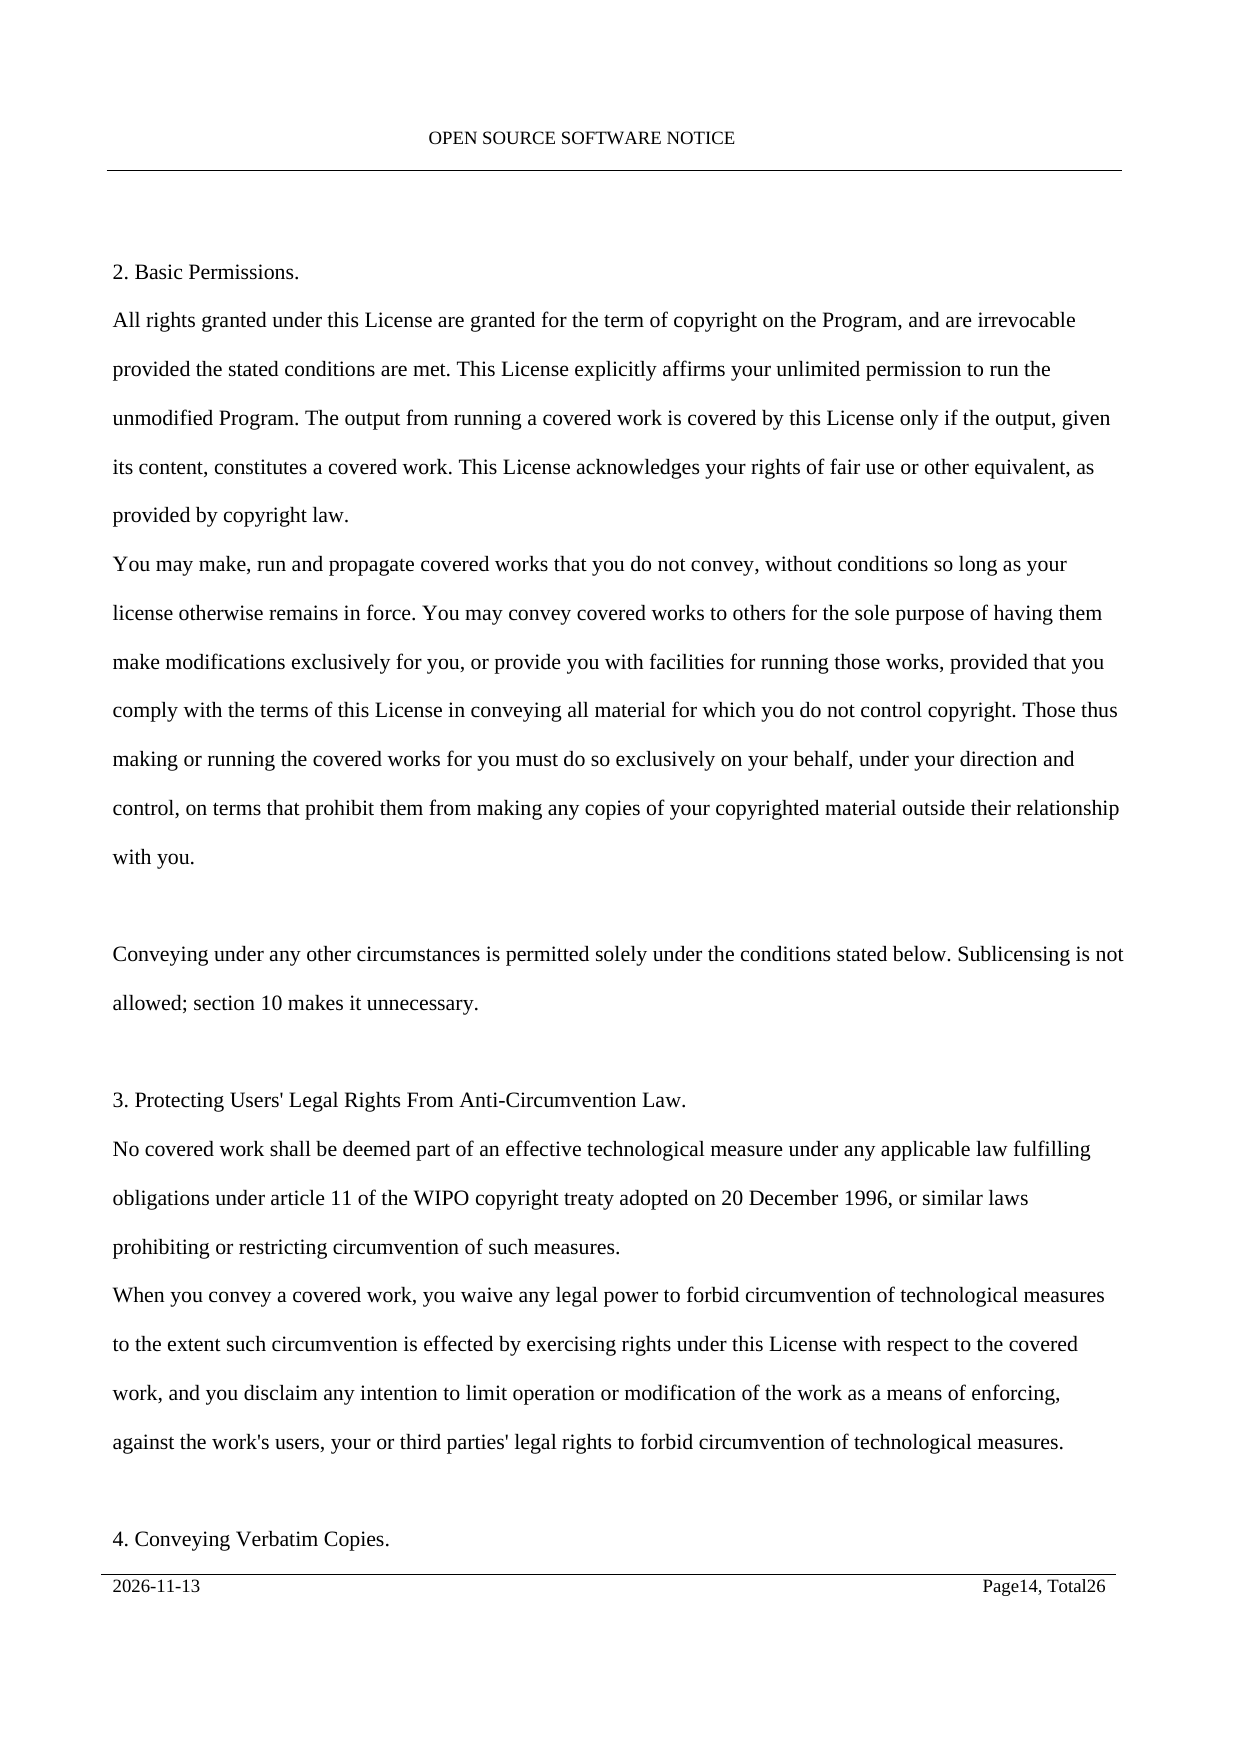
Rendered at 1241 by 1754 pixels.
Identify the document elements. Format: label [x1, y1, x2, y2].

text [112, 206, 1128, 1555]
